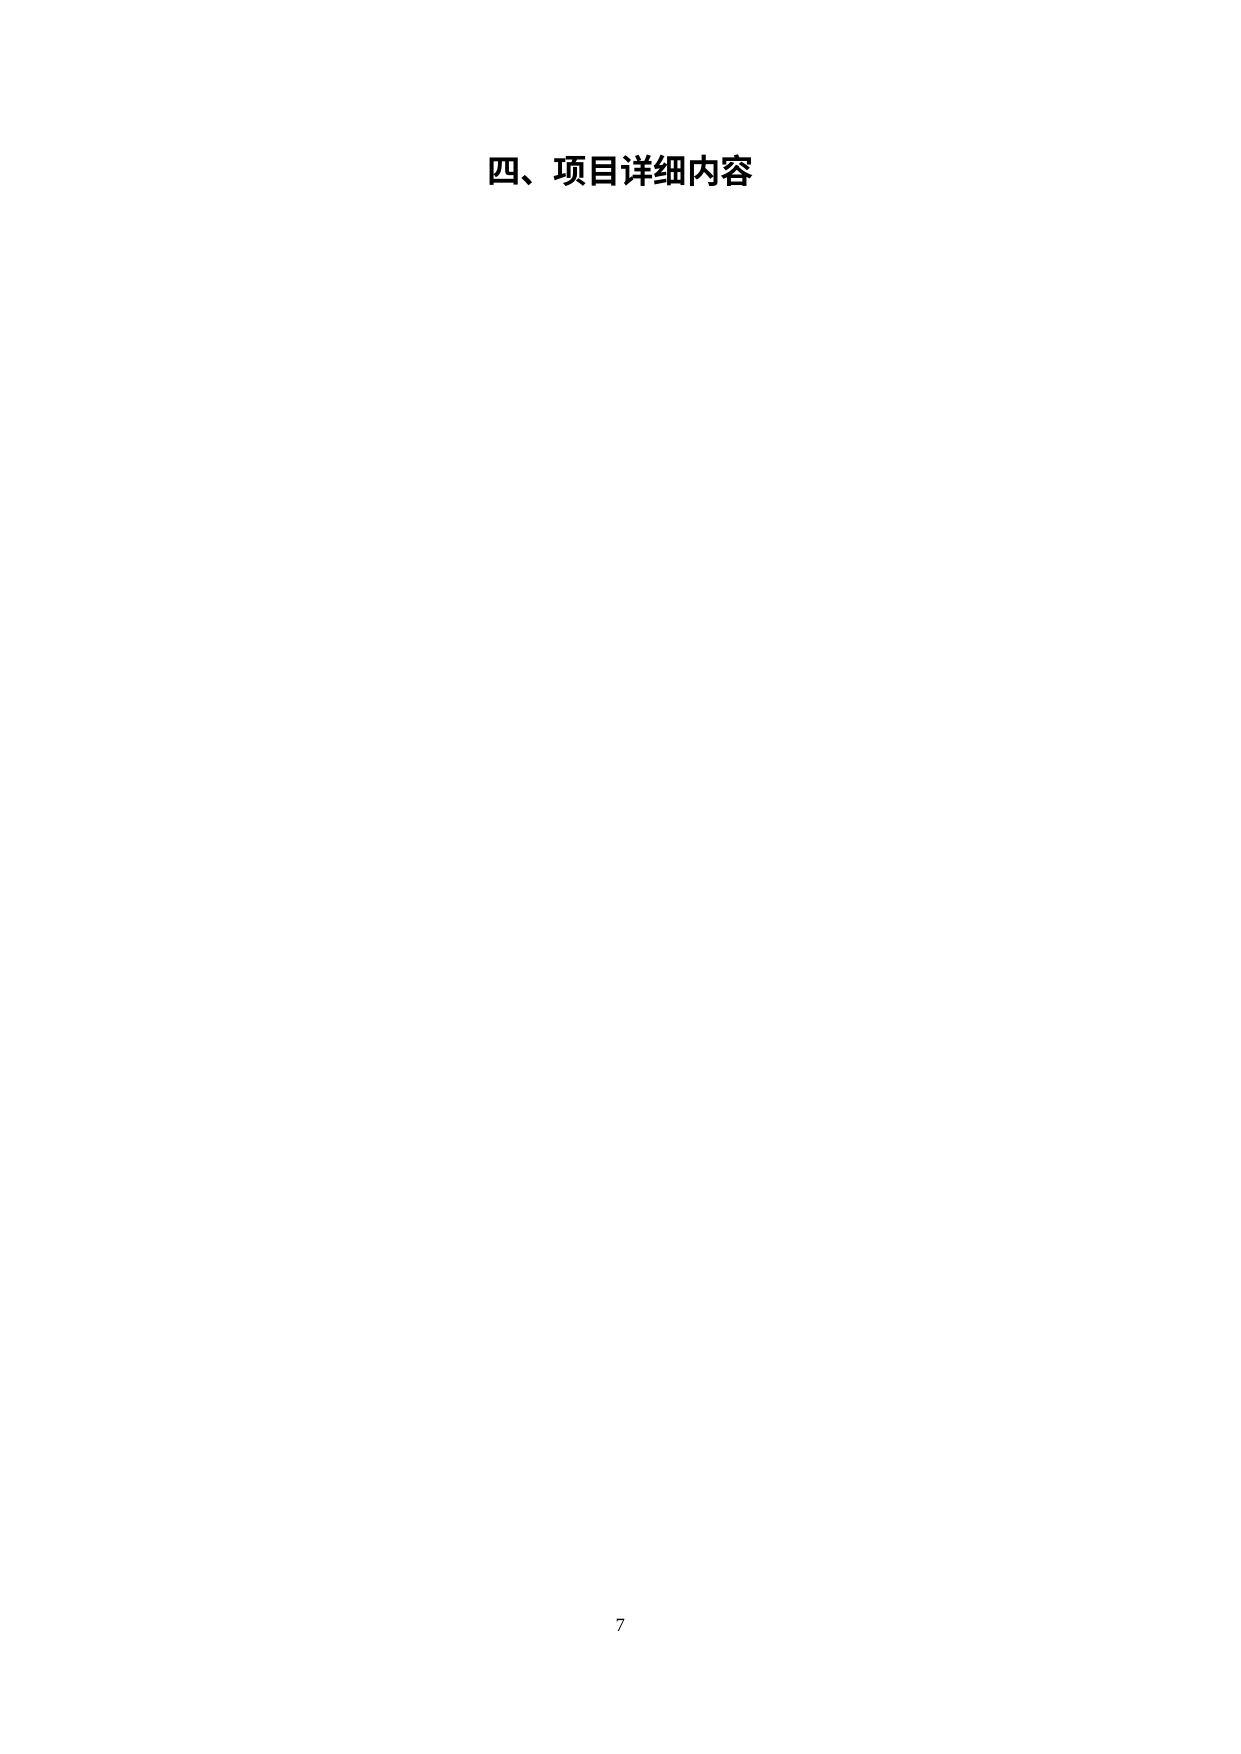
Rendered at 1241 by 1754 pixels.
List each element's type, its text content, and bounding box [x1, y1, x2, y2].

text 四、项目详细内容 [148, 137, 1092, 202]
